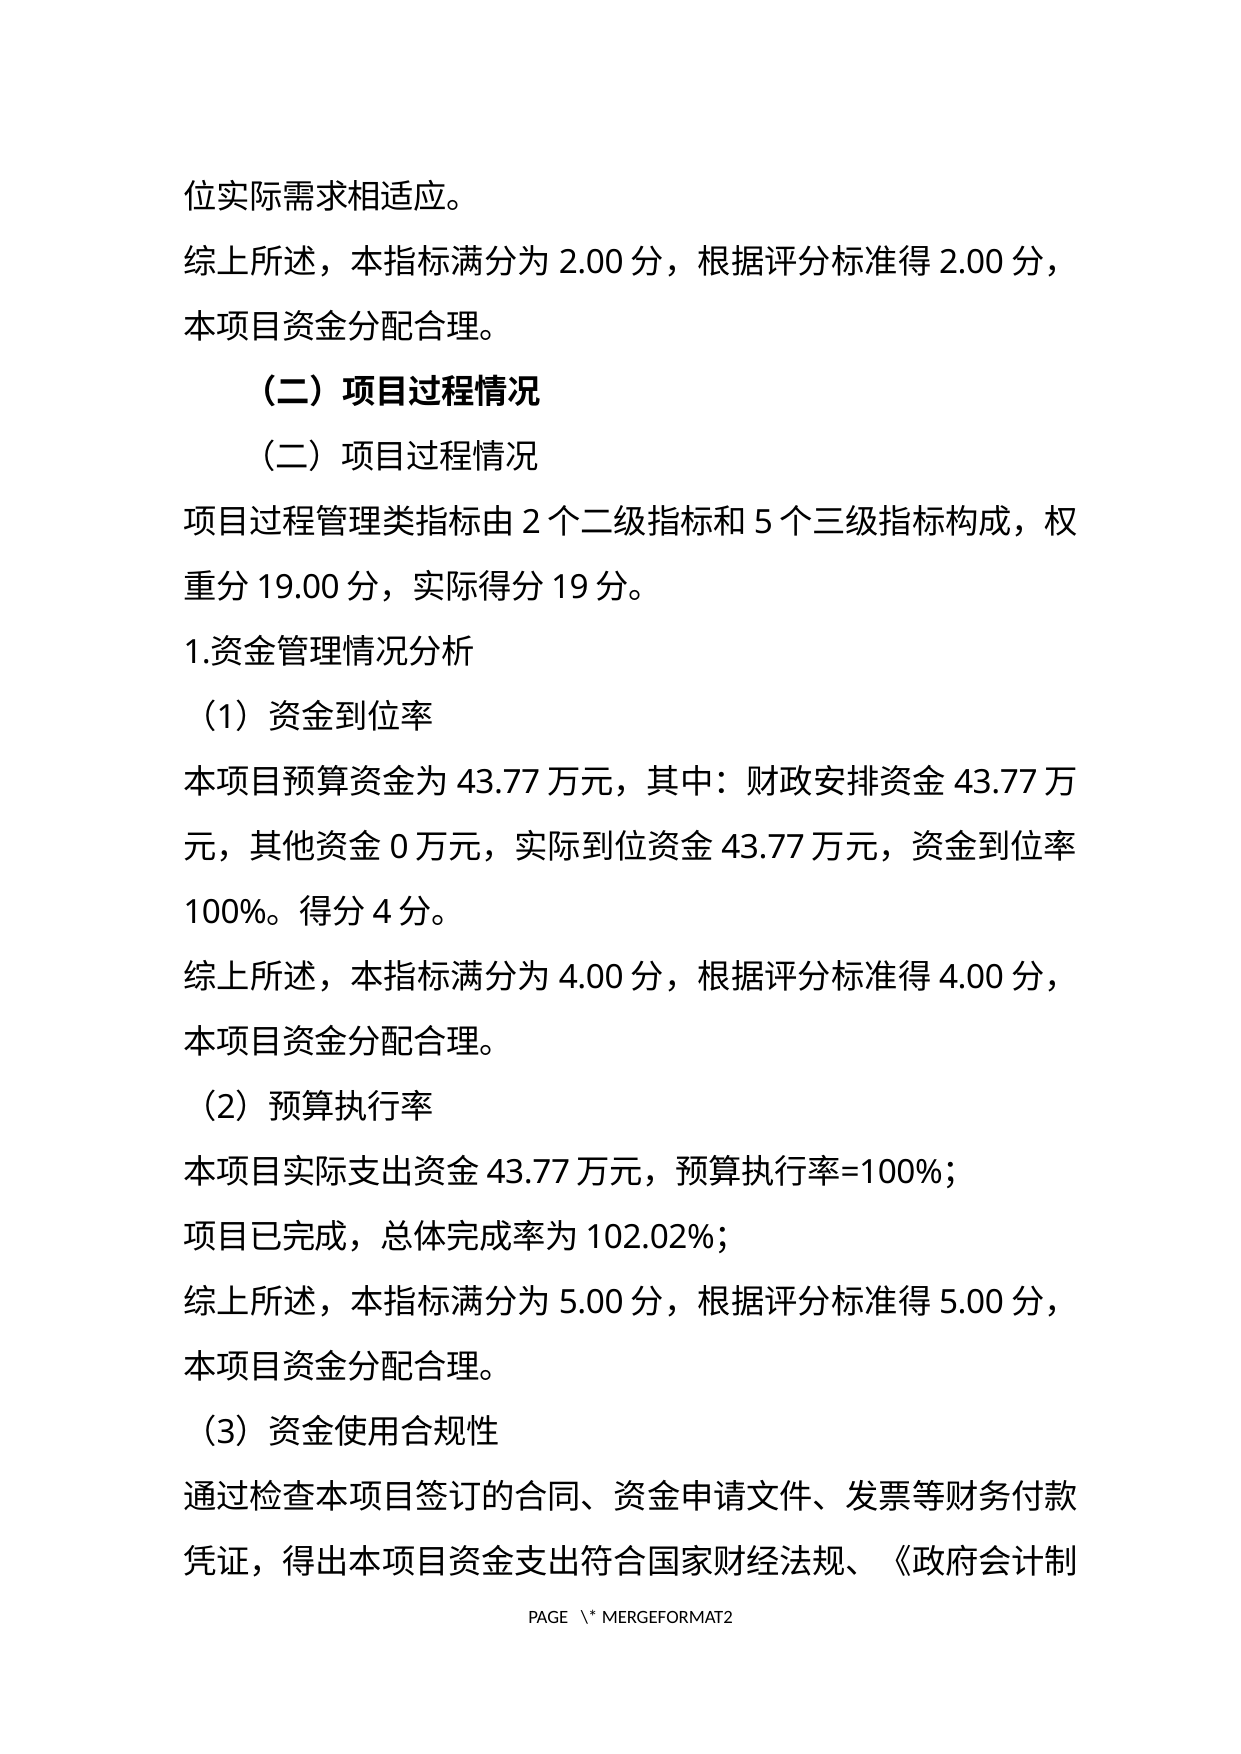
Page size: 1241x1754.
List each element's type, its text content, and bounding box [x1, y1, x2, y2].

text （二）项目过程情况 [183, 357, 1078, 422]
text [183, 162, 1078, 357]
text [183, 422, 1078, 1592]
